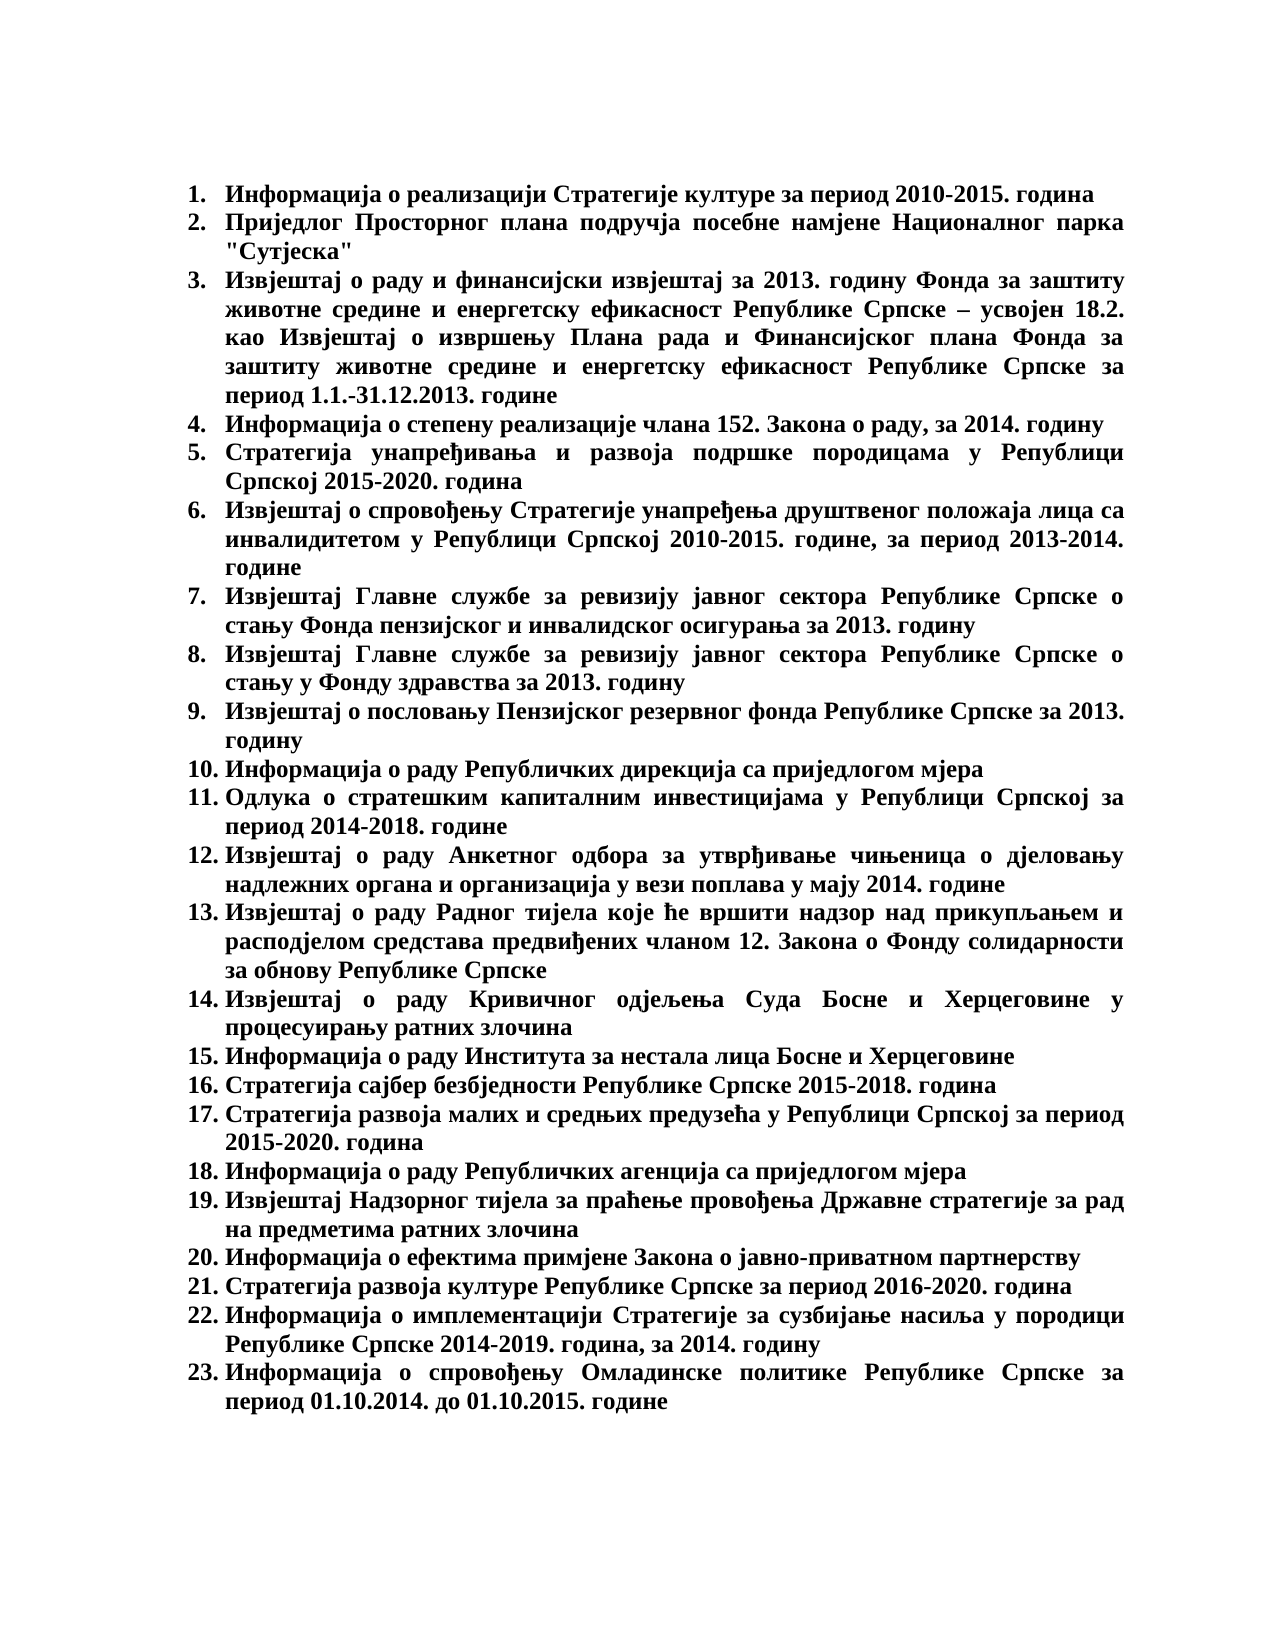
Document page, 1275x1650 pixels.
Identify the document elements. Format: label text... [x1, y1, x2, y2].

list Информација о имплементацији Стратегије за сузбијање насиља у породици Републике Српске 2014-2019. година, за 2014. годину [187, 1300, 1125, 1357]
list Информација о реализацији Стратегије културе за период 2010-2015. годинa [187, 179, 1125, 207]
list Стратегија развоја малих и средњих предузећа у Републици Српској за период 2015-2020. година [187, 1099, 1125, 1156]
list Извјештај о пословању Пензијског резервног фонда Републике Српске за 2013. годину [187, 696, 1125, 754]
list Извјештај о раду Радног тијела које ће вршити надзор над прикупљањем и расподјелом средстава предвиђених чланом 12. Закона о Фонду солидарности за обнову Републике Српске [187, 897, 1125, 984]
list Информација о спровођењу Омладинске политике Републике Српске за период 01.10.2014. до 01.10.2015. године [187, 1357, 1125, 1415]
list Стратегија сајбер безбједности Републике Српске 2015-2018. година [187, 1070, 1125, 1099]
list Информација о раду Републичких агенција са приједлогом мјера [187, 1156, 1125, 1185]
list Извјештај о раду и финансијски извјештај за 2013. годину Фонда за заштиту животне средине и енергетску ефикасност Републике Српске – усвојен 18.2. као Извјештај о извршењу Плана рада и Финансијског плана Фонда за заштиту животне средине и енергетску ефикасност Републике Српске за период 1.1.-31.12.2013. године [187, 265, 1125, 409]
list Информација о степену реализације члана 152. Закона о раду, за 2014. годину [187, 409, 1125, 437]
list Одлука о стратешким капиталним инвестицијама у Републици Српској за период 2014-2018. године [187, 782, 1125, 840]
list Извјештај Главне службе за ревизију јавног сектора Републике Српске о стању Фонда пензијског и инвалидског осигурања за 2013. годину [187, 581, 1125, 639]
list Стратегија развоја културе Републике Српске за период 2016-2020. година [187, 1271, 1125, 1300]
list Извјештај о раду Кривичног одјељења Суда Босне и Херцеговине у процесуирању ратних злочина [187, 984, 1125, 1041]
list Информација о раду Републичких дирекција са приједлогом мјера [187, 754, 1125, 782]
list Стратегија унапређивања и развоја подршке породицама у Републици Српској 2015-2020. година [187, 437, 1125, 495]
list Приједлог Просторног плана подручја посебне намјене Националног парка "Сутјеска" [187, 207, 1125, 265]
list Извјештај о раду Анкетног одбора за утврђивање чињеница о дјеловању надлежних органа и организација у вези поплава у мају 2014. године [187, 840, 1125, 897]
list Информација о ефектима примјене Закона о јавно-приватном партнерству [187, 1242, 1125, 1271]
list Извјештај Главне службе за ревизију јавног сектора Републике Српске о стању у Фонду здравства за 2013. годину [187, 639, 1125, 696]
list Извјештај о спровођењу Стратегије унапређења друштвеног положаја лица са инвалидитетом у Републици Српској 2010-2015. године, за период 2013-2014. године [187, 495, 1125, 581]
list Информација о раду Института за нестала лица Босне и Херцеговине [187, 1041, 1125, 1070]
list Извјештај Надзорног тијела за праћење провођења Државне стратегије за рад на предметима ратних злочина [187, 1185, 1125, 1242]
